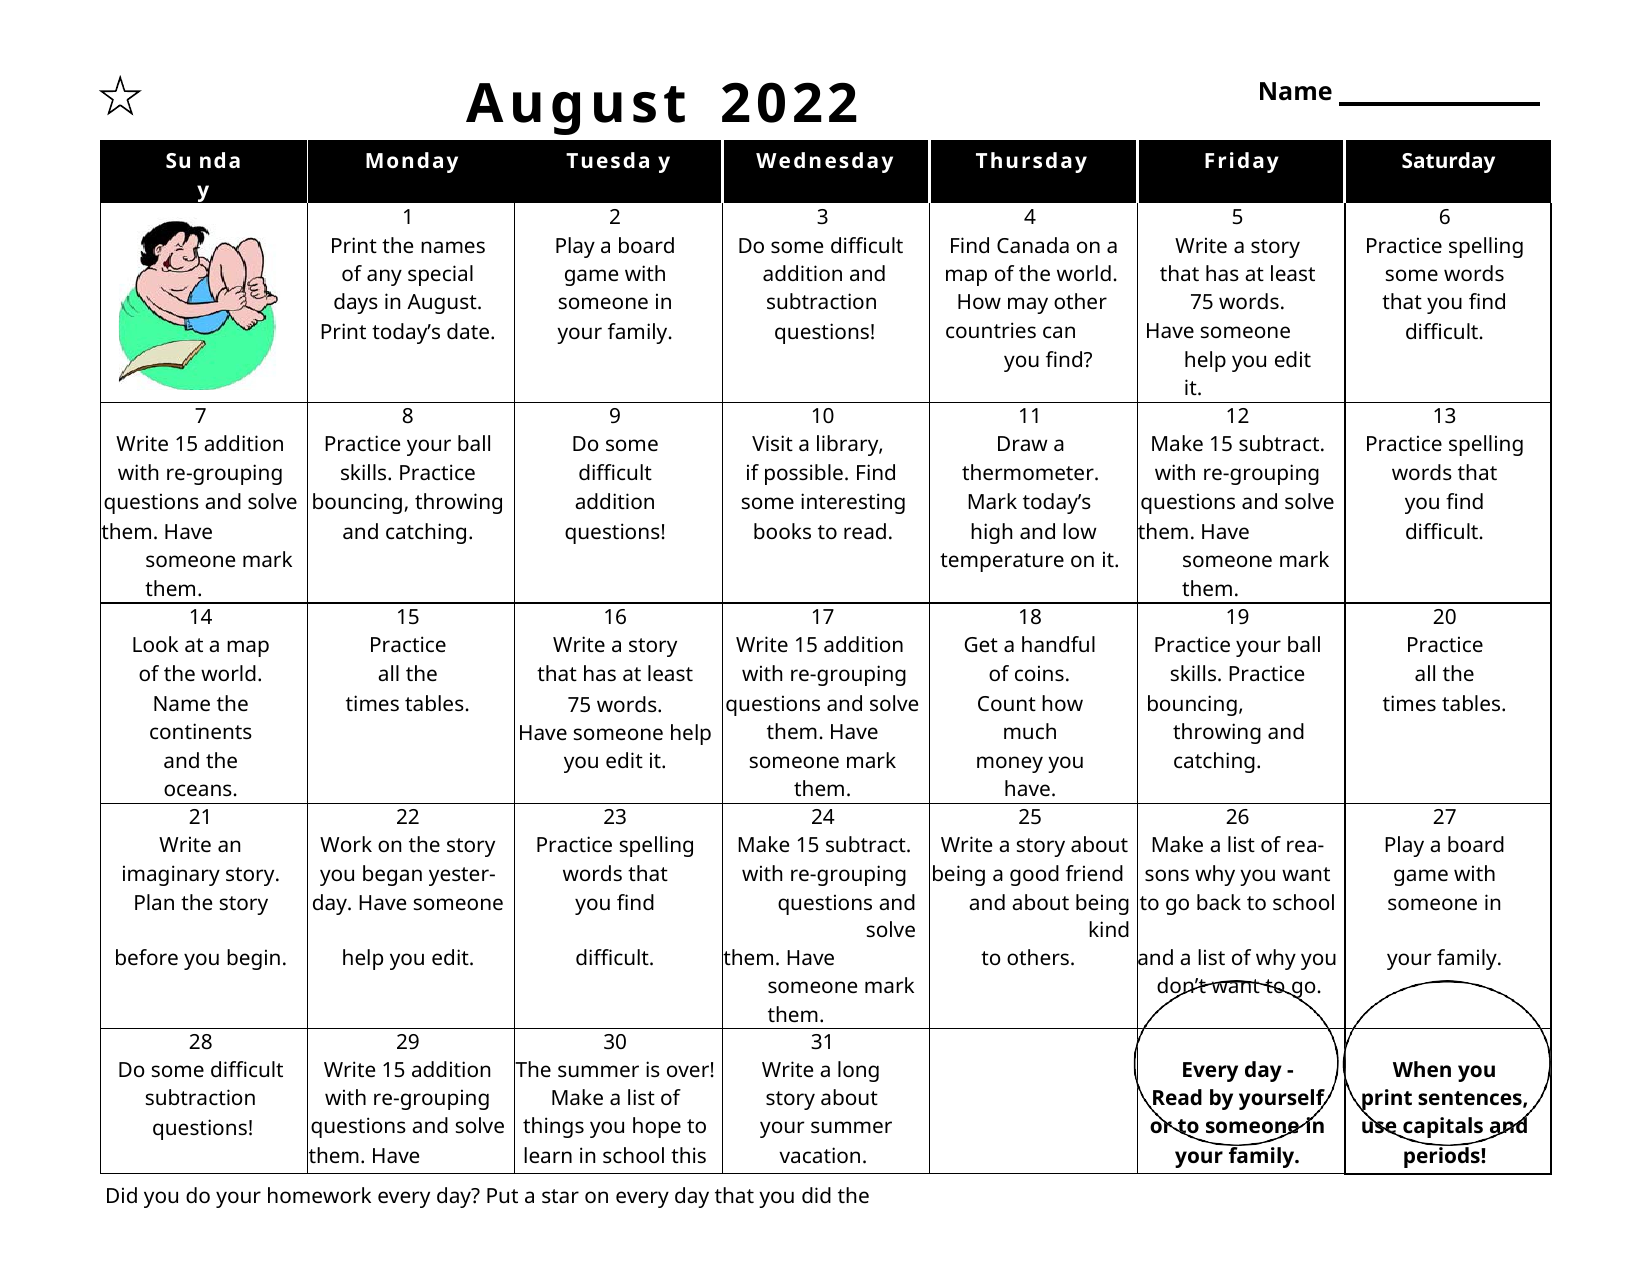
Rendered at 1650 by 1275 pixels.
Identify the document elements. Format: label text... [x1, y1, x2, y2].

table_header Friday [1139, 140, 1343, 203]
table_cell of the world. [101, 660, 307, 689]
table_cell Practice your ball [1138, 631, 1344, 660]
table_cell 26 [1138, 804, 1344, 831]
table_cell vacation. [723, 1140, 929, 1173]
table_cell map of the world. [930, 260, 1137, 287]
table_cell countries can you find? [930, 315, 1137, 402]
table_cell you find [1346, 488, 1550, 517]
table_cell 21 [101, 804, 307, 831]
table_cell help you edit. [308, 943, 514, 1028]
table_cell 17 [723, 604, 929, 631]
table_cell sons why you want [1138, 860, 1344, 889]
table_cell Draw a [930, 430, 1137, 459]
table_cell Make 15 subtract. [1138, 430, 1344, 459]
table_cell 75 words. [1138, 287, 1344, 315]
table_cell Work on the story [308, 831, 514, 860]
table_cell times tables. [1346, 689, 1550, 803]
table_header Monday [308, 140, 515, 203]
table_cell with re-grouping [1138, 459, 1344, 488]
table_cell The summer is over! [515, 1056, 722, 1084]
table_cell your family. [1346, 943, 1550, 980]
table_cell skills. Practice [1138, 660, 1344, 689]
table_cell you began yester- [308, 860, 514, 889]
table_cell 23 [515, 804, 722, 831]
table_cell to go back to school [1138, 889, 1344, 943]
table_cell subtraction [101, 1084, 307, 1112]
table_cell Name the continents and the oceans. [101, 689, 307, 803]
table_cell 8 [308, 403, 514, 430]
table_cell 6 [1346, 203, 1550, 232]
table_cell all the [308, 660, 514, 689]
table_cell questions and solve [723, 889, 929, 943]
picture [118, 217, 281, 390]
table_cell Get a handful [930, 631, 1137, 660]
table_cell 31 [723, 1029, 929, 1056]
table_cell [308, 1140, 514, 1173]
table_cell with re-grouping [308, 1084, 514, 1112]
table_cell 11 [930, 403, 1137, 430]
table_cell 30 [515, 1029, 722, 1056]
table_cell [101, 203, 307, 402]
table_cell story about [723, 1084, 929, 1112]
table_cell 2 [515, 203, 722, 232]
table_cell that has at least [1138, 260, 1344, 287]
table_cell 18 [930, 604, 1137, 631]
table_cell you find [515, 889, 722, 943]
table_cell words that [515, 860, 722, 889]
table_cell Write a story about [930, 831, 1137, 860]
table_cell Mark today’s [930, 488, 1137, 517]
table_cell 13 [1346, 403, 1550, 430]
table_cell Visit a library, [723, 430, 929, 459]
table_cell periods! [1346, 1146, 1550, 1173]
table_cell Write a story [1138, 232, 1344, 260]
table_cell Plan the story [101, 889, 307, 943]
table_cell them. Have someone mark them. [101, 517, 307, 602]
table_cell some words [1346, 260, 1550, 287]
table_cell Practice spelling [1346, 232, 1550, 260]
table_cell imaginary story. [101, 860, 307, 889]
table_cell high and low temperature on it. [930, 517, 1137, 602]
table_cell and catching. [308, 517, 514, 602]
table_cell Print today’s date. [308, 315, 514, 402]
table_cell questions! [515, 517, 722, 602]
table_cell Do some difficult [101, 1056, 307, 1084]
table_cell 25 [930, 804, 1137, 831]
table_header Tuesda y [515, 140, 721, 203]
table_cell and about being kind [930, 889, 1137, 943]
table_cell that has at least [515, 660, 722, 689]
table_cell questions and solve [308, 1112, 514, 1140]
table_cell Write a long [723, 1056, 929, 1084]
table_cell with re-grouping [101, 459, 307, 488]
table_cell to others. [930, 943, 1137, 1028]
table_cell Practice spelling [515, 831, 722, 860]
table_cell Play a board [515, 232, 722, 260]
table_header Wednesday [724, 140, 928, 203]
table_cell Practice your ball [308, 430, 514, 459]
table_cell skills. Practice [308, 459, 514, 488]
table_cell Write an [101, 831, 307, 860]
table_cell with re-grouping [723, 860, 929, 889]
table_cell 75 words. Have someone help you edit it. [515, 689, 722, 803]
table_cell 12 [1138, 403, 1344, 430]
table_cell Make a list of [515, 1084, 722, 1112]
table_cell all the [1346, 660, 1550, 689]
table_cell your summer [723, 1112, 929, 1140]
table_cell Have someone help you edit it. [1138, 315, 1344, 402]
table_cell Do some difficult [723, 232, 929, 260]
table_cell 22 [308, 804, 514, 831]
table_cell 28 [101, 1029, 307, 1056]
table_cell times tables. [308, 689, 514, 803]
table_cell 3 [723, 203, 929, 232]
table_header Saturday [1346, 140, 1551, 203]
table_cell things you hope to [515, 1112, 722, 1140]
table_cell 9 [515, 403, 722, 430]
table_cell Look at a map [101, 631, 307, 660]
table_cell difficult. [1346, 517, 1550, 602]
table_cell 15 [308, 604, 514, 631]
table_cell some interesting [723, 488, 929, 517]
table_cell game with [515, 260, 722, 287]
table_cell Write a story [515, 631, 722, 660]
table_cell Practice spelling [1346, 430, 1550, 459]
table_cell Write 15 addition [308, 1056, 514, 1084]
table_cell being a good friend [930, 860, 1137, 889]
table_cell 4 [930, 203, 1137, 232]
table_cell 19 [1138, 604, 1344, 631]
table_cell Do some [515, 430, 722, 459]
table_cell words that [1346, 459, 1550, 488]
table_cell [515, 1140, 722, 1173]
table_cell with re-grouping [723, 660, 929, 689]
table_cell Practice [308, 631, 514, 660]
table_cell questions and solve [101, 488, 307, 517]
table_cell 27 [1346, 804, 1550, 831]
table_cell addition and [723, 260, 929, 287]
table_cell them. Have someone mark them. [723, 943, 929, 1028]
table_cell Find Canada on a [930, 232, 1137, 260]
table_cell Print the names [308, 232, 514, 260]
text August 2022 Name [467, 65, 1579, 139]
table_cell questions and solve [1138, 488, 1344, 517]
table_cell before you begin. [101, 943, 307, 1028]
table_header Thursday [931, 140, 1136, 203]
table_cell books to read. [723, 517, 929, 602]
table_cell 1 [308, 203, 514, 232]
table_header Su nda y [100, 140, 307, 203]
table_cell Count how much money you have. [930, 689, 1137, 803]
table_cell [930, 1029, 1137, 1173]
table_cell Play a board [1346, 831, 1550, 860]
table_cell 20 [1346, 604, 1550, 631]
table_cell difficult [515, 459, 722, 488]
table_cell 14 [101, 604, 307, 631]
picture [1133, 980, 1551, 1146]
table_cell your family. [515, 315, 722, 402]
table_cell that you find [1346, 287, 1550, 315]
table_cell 24 [723, 804, 929, 831]
table_cell questions! [723, 315, 929, 402]
table_cell days in August. [308, 287, 514, 315]
table_cell and a list of why you don’t want to go. [1138, 943, 1344, 980]
table_cell of coins. [930, 660, 1137, 689]
table_cell game with [1346, 860, 1550, 889]
table_cell 16 [515, 604, 722, 631]
table_cell your family. [1138, 1146, 1344, 1173]
table_cell difficult. [1346, 315, 1550, 402]
table_cell Write 15 addition [723, 631, 929, 660]
table_cell Practice [1346, 631, 1550, 660]
table_cell thermometer. [930, 459, 1137, 488]
table_cell subtraction [723, 287, 929, 315]
table_cell someone in [1346, 889, 1550, 943]
table_cell day. Have someone [308, 889, 514, 943]
table_cell if possible. Find [723, 459, 929, 488]
table_cell difficult. [515, 943, 722, 1028]
table_cell bouncing, throwing [308, 488, 514, 517]
table_cell someone in [515, 287, 722, 315]
table_cell Make 15 subtract. [723, 831, 929, 860]
table_cell addition [515, 488, 722, 517]
table_cell Make a list of rea- [1138, 831, 1344, 860]
table_cell 10 [723, 403, 929, 430]
table_cell bouncing, throwing and catching. [1138, 689, 1344, 803]
table_cell questions and solve them. Have someone mark them. [723, 689, 929, 803]
table_cell them. Have someone mark them. [1138, 517, 1344, 602]
table_cell Write 15 addition [101, 430, 307, 459]
table_cell 7 [101, 403, 307, 430]
table_cell 5 [1138, 203, 1344, 232]
table_cell How may other [930, 287, 1137, 315]
table_cell of any special [308, 260, 514, 287]
table_cell 29 [308, 1029, 514, 1056]
table_cell questions! [101, 1112, 307, 1173]
